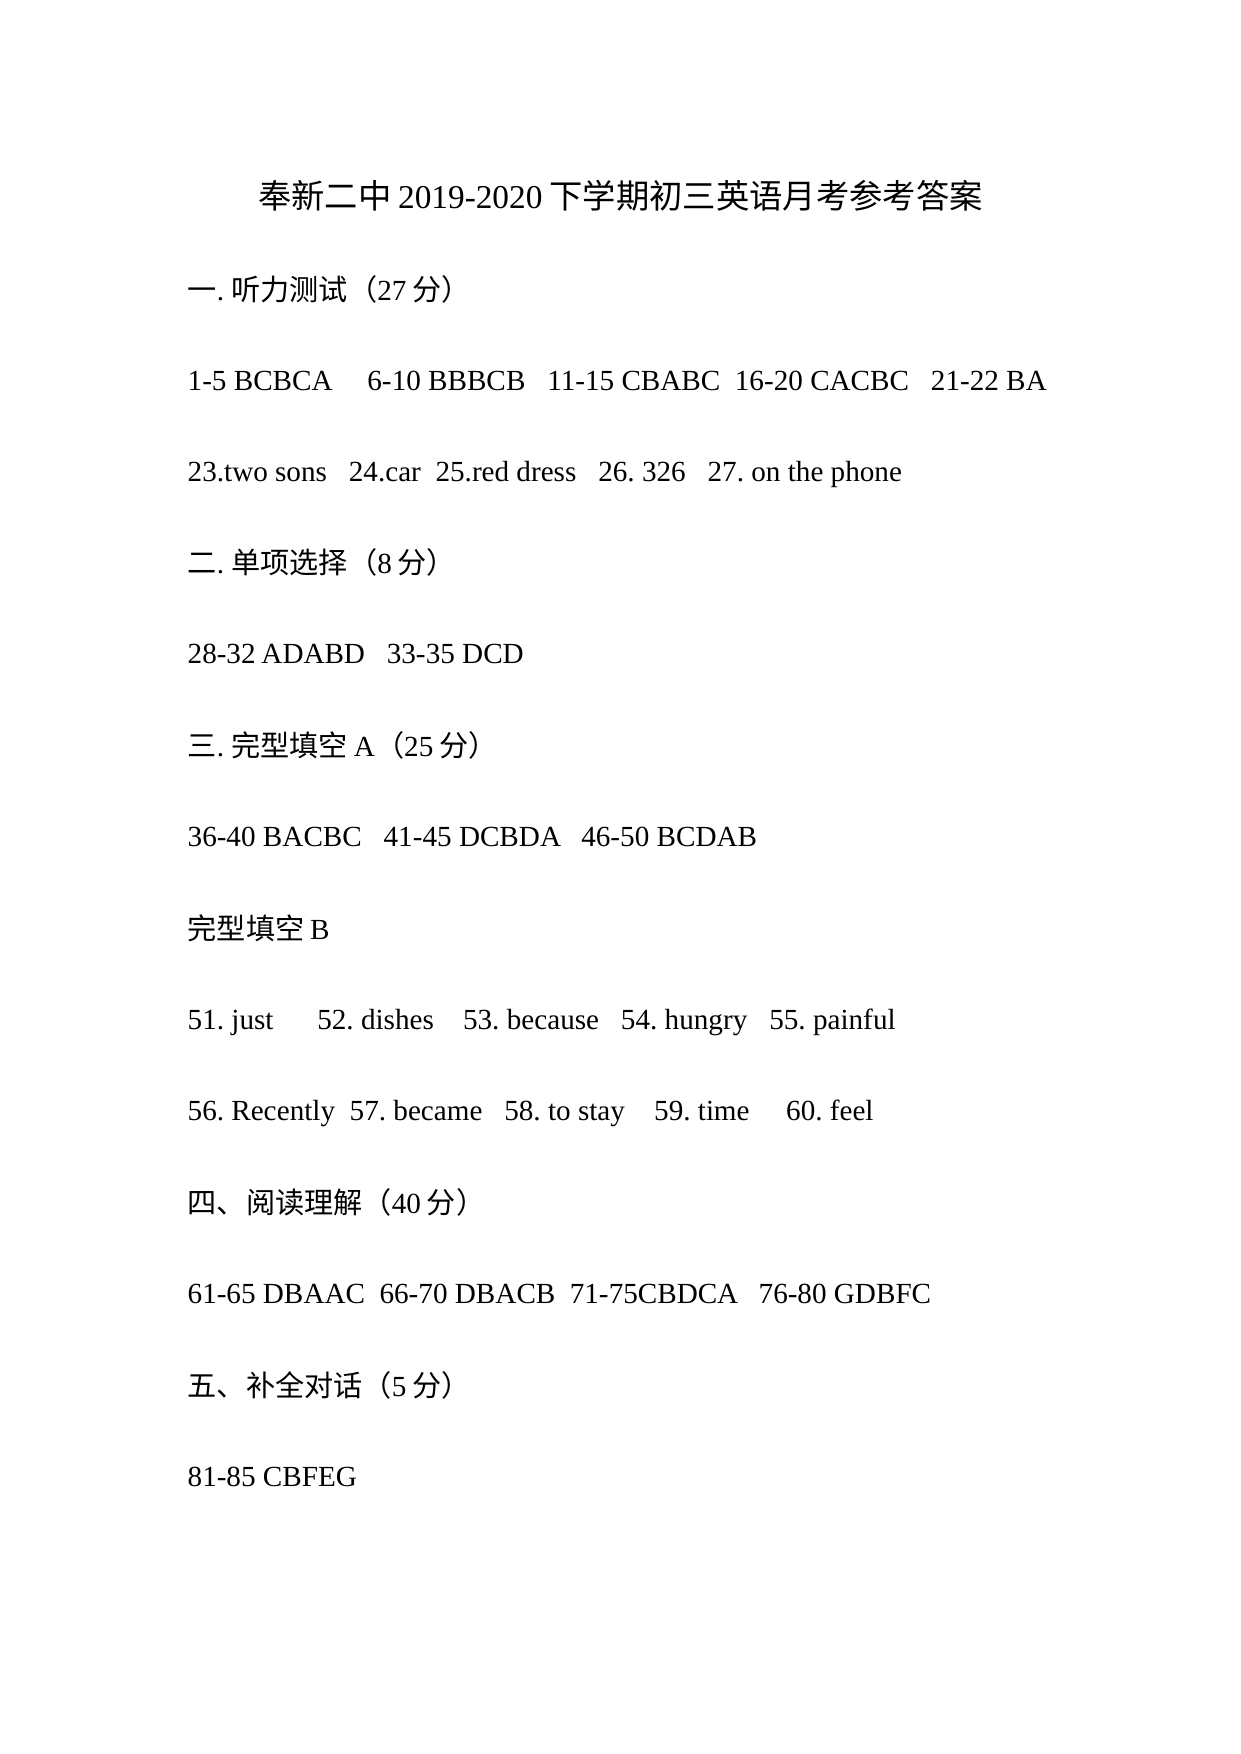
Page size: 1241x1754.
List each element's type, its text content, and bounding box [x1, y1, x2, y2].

text 一. 听力测试（27分） [187, 255, 1053, 320]
text 五、补全对话（5分） [187, 1351, 1053, 1416]
text 81-85 CBFEG [187, 1443, 1053, 1508]
text 三. 完型填空A（25分） [187, 712, 1053, 777]
text 四、阅读理解（40分） [187, 1168, 1053, 1233]
text 完型填空B [187, 894, 1053, 959]
text 61-65 DBAAC 66-70 DBACB 71-75CBDCA 76-80 GDBFC [187, 1260, 1053, 1325]
text 1-5 BCBCA 6-10 BBBCB 11-15 CBABC 16-20 CACBC 21-22 BA [187, 347, 1053, 412]
text 28-32 ADABD 33-35 DCD [187, 621, 1053, 686]
text 36-40 BACBC 41-45 DCBDA 46-50 BCDAB [187, 804, 1053, 869]
text 二. 单项选择（8分） [187, 529, 1053, 594]
text 23.two sons 24.car 25.red dress 26. 326 27. on the phone [187, 438, 1053, 503]
text 51. just 52. dishes 53. because 54. hungry 55. painful [187, 987, 1053, 1052]
text 奉新二中2019-2020下学期初三英语月考参考答案 [187, 162, 1053, 227]
text 56. Recently 57. became 58. to stay 59. time 60. feel [187, 1077, 1053, 1142]
